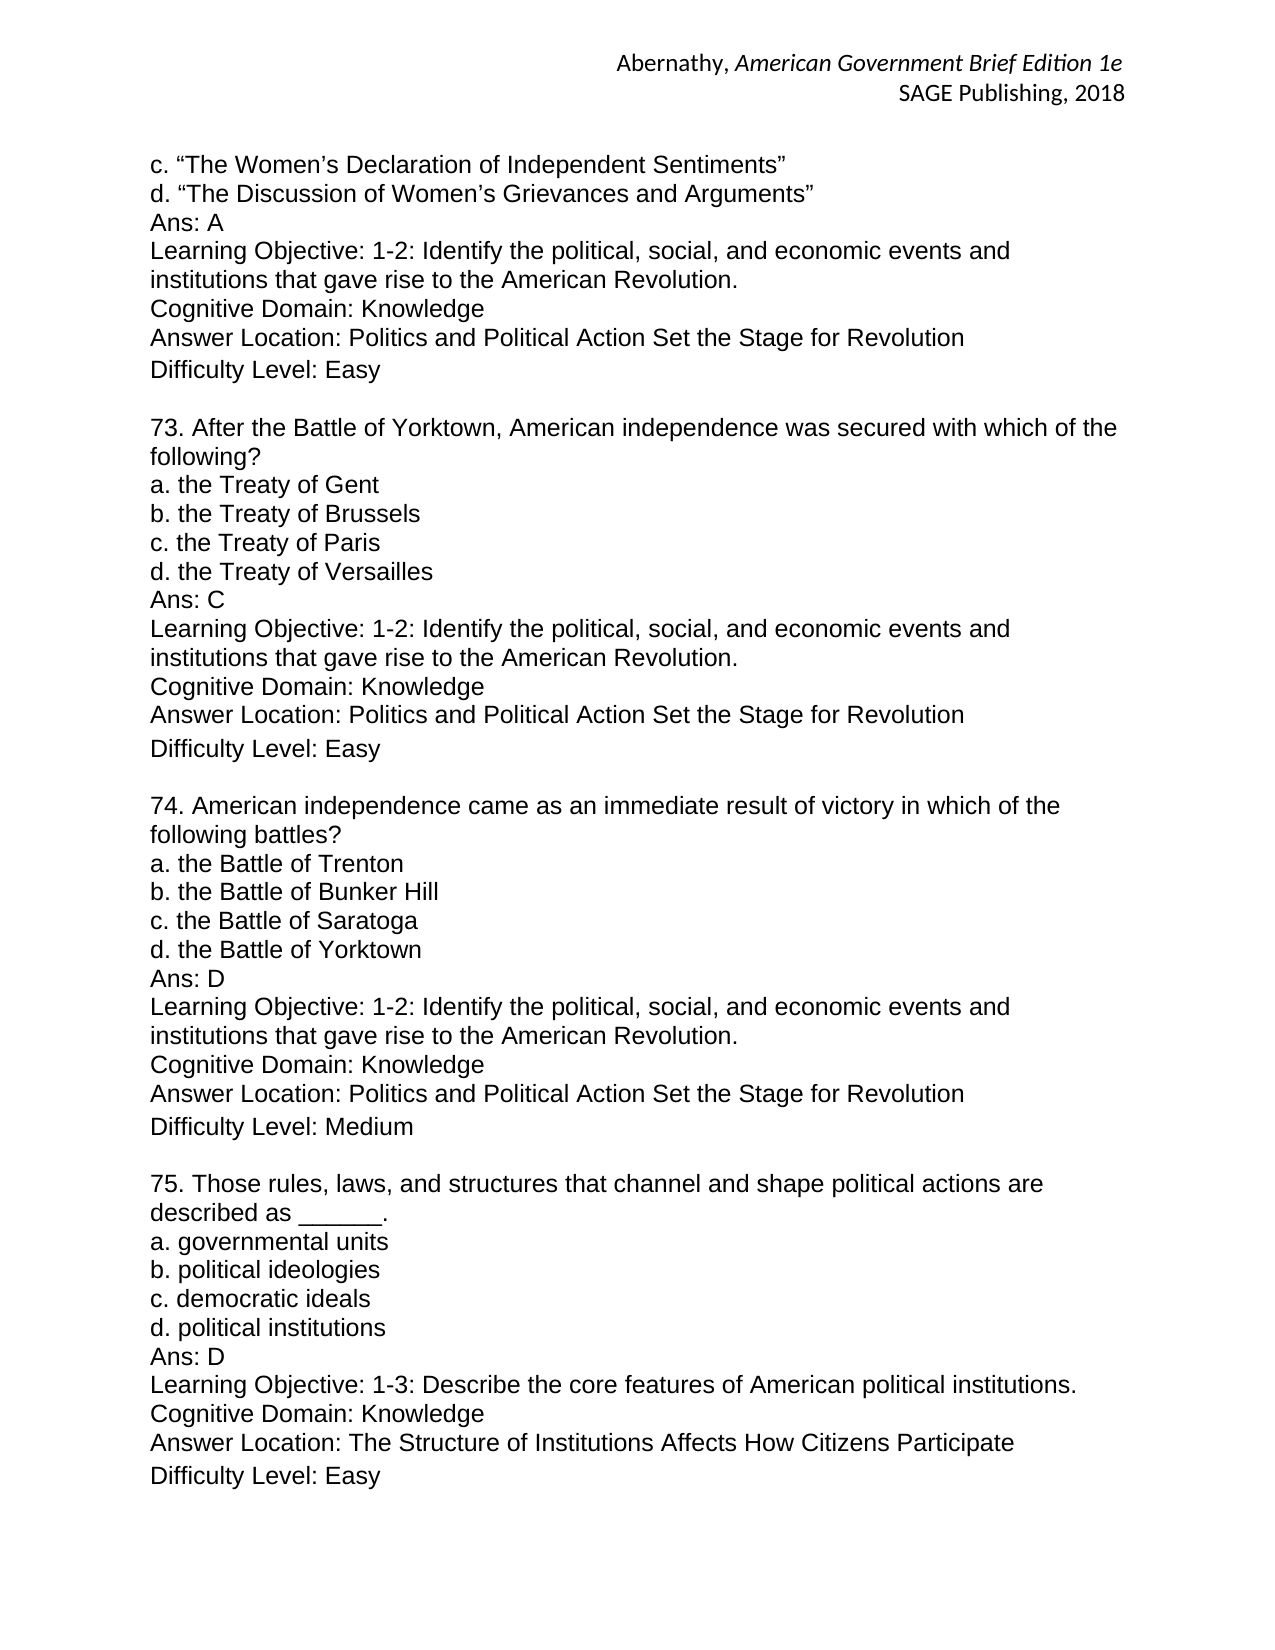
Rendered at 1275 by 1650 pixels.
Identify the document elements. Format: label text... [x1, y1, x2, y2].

text c. “The Women’s Declaration of Independent Sentiments” [150, 150, 1125, 179]
text 75. Those rules, laws, and structures that channel and shape political actions are described as ______. [150, 1169, 1125, 1227]
text a. the Treaty of Gent [150, 471, 1125, 499]
text Learning Objective: 1-3: Describe the core features of American political institutions. [150, 1370, 1125, 1399]
text c. the Battle of Saratoga [150, 906, 1125, 935]
text Learning Objective: 1-2: Identify the political, social, and economic events and institutions that gave rise to the American Revolution. [150, 614, 1125, 672]
text Answer Location: Politics and Political Action Set the Stage for Revolution [150, 701, 1125, 729]
text a. governmental units [150, 1227, 1125, 1255]
text c. democratic ideals [150, 1284, 1125, 1313]
text d. the Battle of Yorktown [150, 935, 1125, 963]
text Ans: C [150, 586, 1125, 614]
text Cognitive Domain: Knowledge [150, 1050, 1125, 1078]
text Ans: D [150, 963, 1125, 992]
text Learning Objective: 1-2: Identify the political, social, and economic events and institutions that gave rise to the American Revolution. [150, 992, 1125, 1050]
text b. the Treaty of Brussels [150, 499, 1125, 528]
text d. political institutions [150, 1313, 1125, 1342]
text Difficulty Level: Easy [150, 1461, 1125, 1489]
text Ans: D [150, 1342, 1125, 1370]
text a. the Battle of Trenton [150, 848, 1125, 877]
text 74. American independence came as an immediate result of victory in which of the following battles? [150, 791, 1125, 848]
text Cognitive Domain: Knowledge [150, 294, 1125, 322]
text Ans: A [150, 207, 1125, 236]
text Cognitive Domain: Knowledge [150, 1399, 1125, 1428]
text Answer Location: The Structure of Institutions Affects How Citizens Participate [150, 1428, 1125, 1457]
text Difficulty Level: Medium [150, 1112, 1125, 1140]
text c. the Treaty of Paris [150, 528, 1125, 557]
text b. political ideologies [150, 1255, 1125, 1284]
text Answer Location: Politics and Political Action Set the Stage for Revolution [150, 322, 1125, 351]
text d. the Treaty of Versailles [150, 557, 1125, 586]
text 73. After the Battle of Yorktown, American independence was secured with which of the following? [150, 413, 1125, 471]
text Learning Objective: 1-2: Identify the political, social, and economic events and institutions that gave rise to the American Revolution. [150, 236, 1125, 294]
text Answer Location: Politics and Political Action Set the Stage for Revolution [150, 1078, 1125, 1107]
text Difficulty Level: Easy [150, 356, 1125, 384]
text Difficulty Level: Easy [150, 733, 1125, 762]
text Cognitive Domain: Knowledge [150, 672, 1125, 701]
text d. “The Discussion of Women’s Grievances and Arguments” [150, 179, 1125, 207]
text b. the Battle of Bunker Hill [150, 877, 1125, 906]
